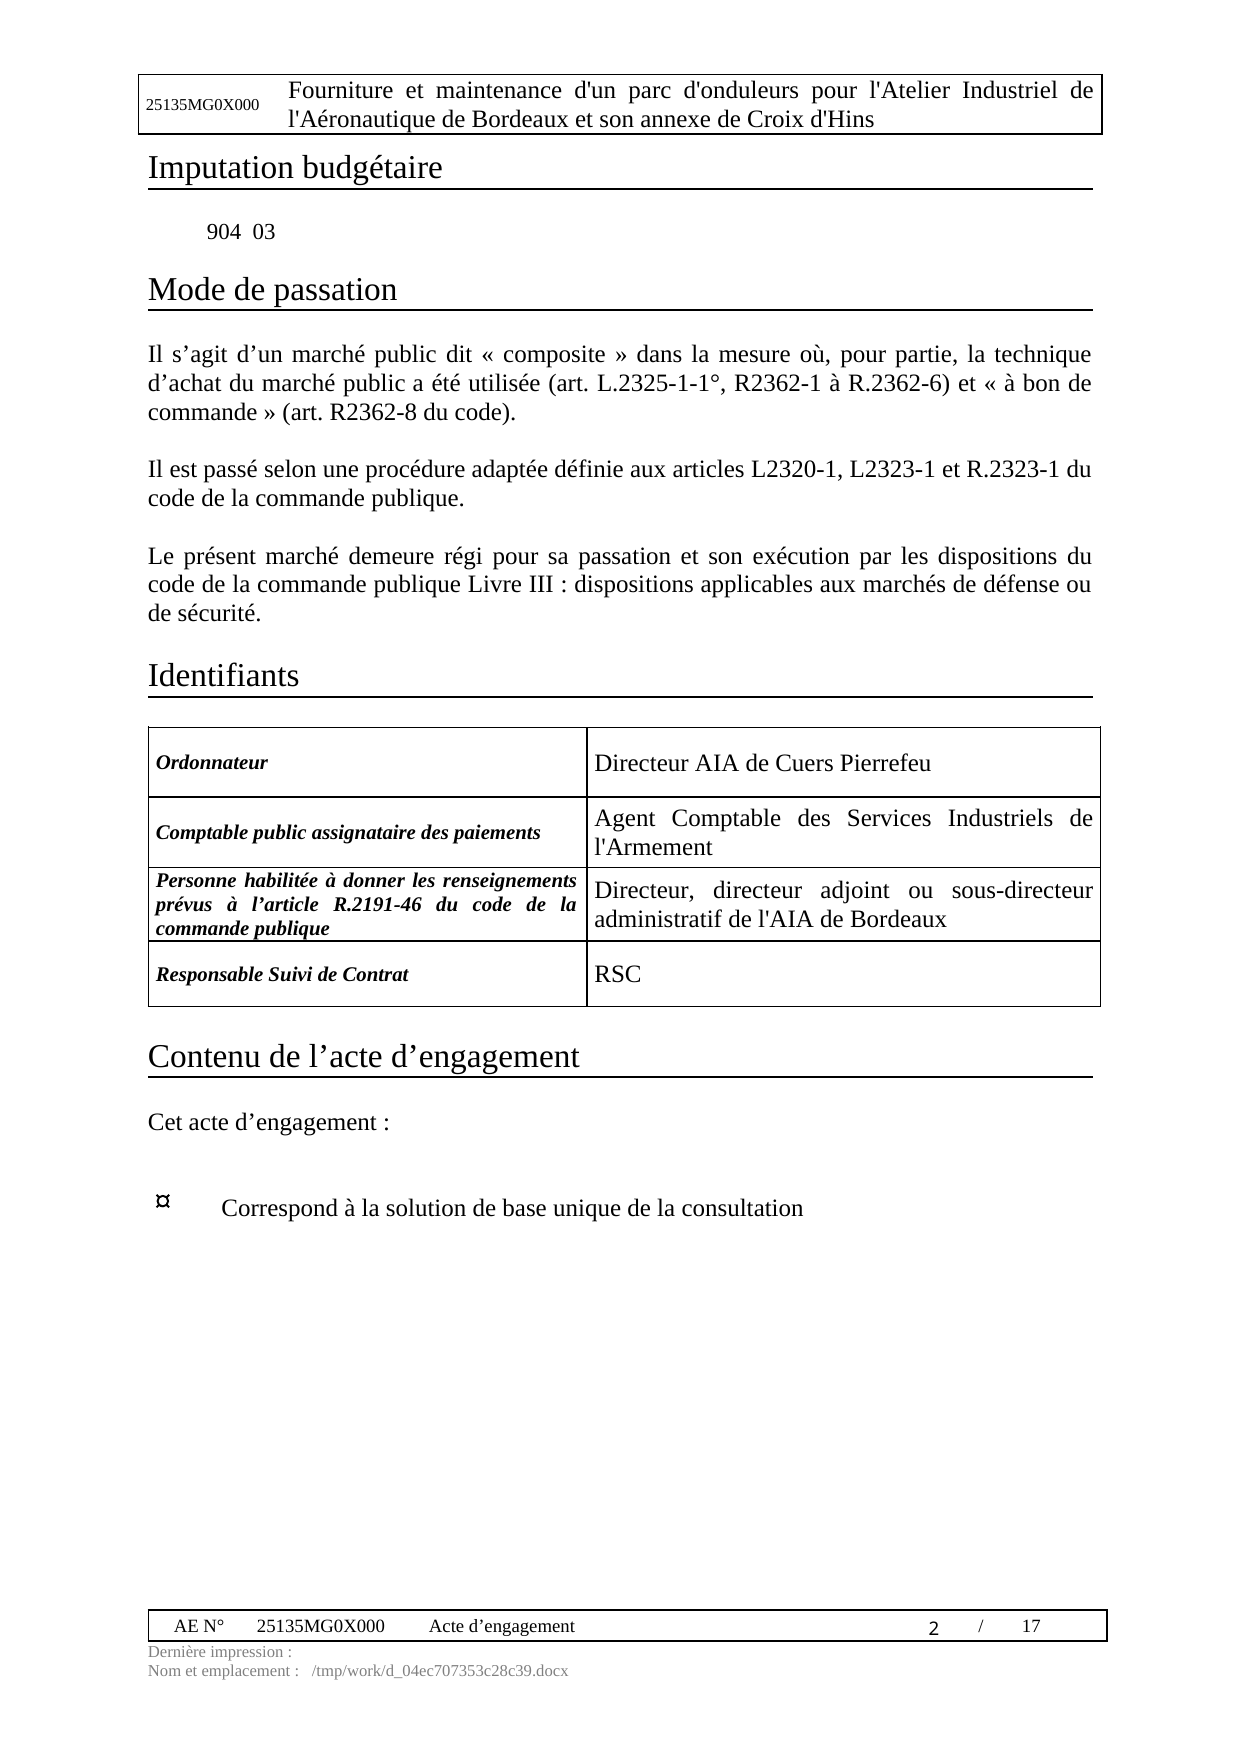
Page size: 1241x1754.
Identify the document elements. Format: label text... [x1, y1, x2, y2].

table_cell Directeur, directeur adjoint ou sous-directeur administratif de l'AIA de Bordeaux [588, 868, 1100, 940]
text Imputation budgétaire [148, 148, 1093, 188]
table_header Directeur AIA de Cuers Pierrefeu [588, 728, 1100, 796]
text Il est passé selon une procédure adaptée définie aux articles L2320-1, L2323-1 et R.2323-1 du code de la commande publique. [148, 454, 1093, 512]
text 904 03 [207, 218, 1093, 245]
text Le présent marché demeure régi pour sa passation et son exécution par les dispositions du code de la commande publique Livre III : dispositions applicables aux marchés de défense ou de sécurité. [148, 541, 1093, 627]
table_cell Agent Comptable des Services Industriels de l'Armement [588, 798, 1100, 866]
text Mode de passation [148, 269, 1093, 309]
table_cell Comptable public assignataire des paiements [149, 798, 586, 866]
table_cell Personne habilitée à donner les renseignements prévus à l’article R.2191-46 du code de la commande publique [149, 868, 586, 940]
text Cet acte d’engagement : [148, 1107, 1093, 1135]
text Contenu de l’acte d’engagement [148, 1036, 1093, 1076]
table_header [148, 1193, 214, 1250]
table_header Correspond à la solution de base unique de la consultation [214, 1193, 1110, 1250]
table_header Ordonnateur [149, 728, 586, 796]
text Il s’agit d’un marché public dit « composite » dans la mesure où, pour partie, la technique d’achat du marché public a été utilisée (art. L.2325-1-1°, R2362-1 à R.2362-6) et « à bon de commande » (art. R2362-8 du code). [148, 339, 1093, 426]
table_cell Responsable Suivi de Contrat [149, 942, 586, 1006]
table_cell RSC [588, 942, 1100, 1006]
text Identifiants [148, 656, 1093, 696]
